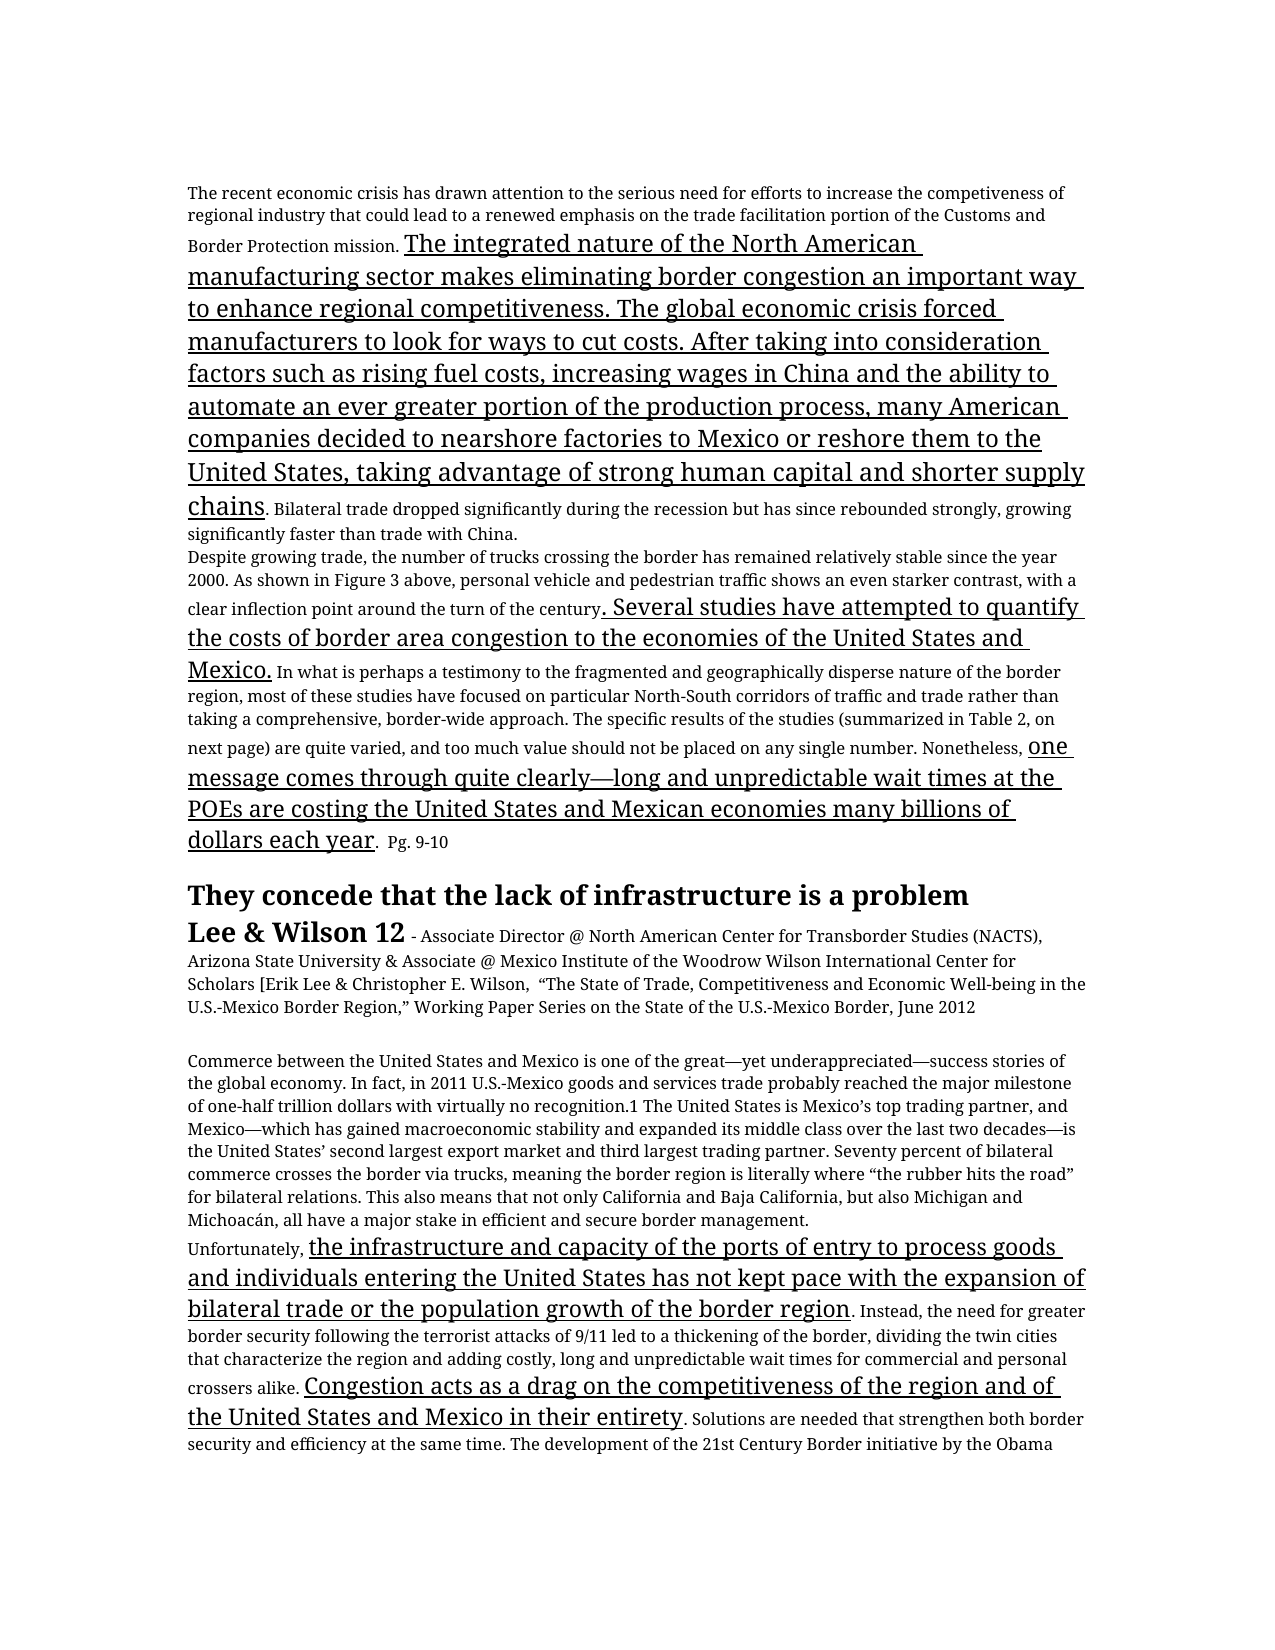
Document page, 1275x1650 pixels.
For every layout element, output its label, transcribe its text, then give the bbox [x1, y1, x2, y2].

text The recent economic crisis has drawn attention to the serious need for efforts to increase the competiveness of regional industry that could lead to a renewed emphasis on the trade facilitation portion of the Customs and Border Protection mission. The integrated nature of the North American manufacturing sector makes eliminating border congestion an important way to enhance regional competitiveness. The global economic crisis forced manufacturers to look for ways to cut costs. After taking into consideration factors such as rising fuel costs, increasing wages in China and the ability to automate an ever greater portion of the production process, many American companies decided to nearshore factories to Mexico or reshore them to the United States, taking advantage of strong human capital and shorter supply chains. Bilateral trade dropped significantly during the recession but has since rebounded strongly, growing significantly faster than trade with China. [187, 181, 1087, 546]
text Lee & Wilson 12 - Associate Director @ North American Center for Transborder Studies (NACTS), Arizona State University & Associate @ Mexico Institute of the Woodrow Wilson International Center for Scholars [Erik Lee & Christopher E. Wilson, “The State of Trade, Competitiveness and Economic Well-being in the U.S.-Mexico Border Region,” Working Paper Series on the State of the U.S.-Mexico Border, June 2012 [187, 913, 1087, 1018]
subtitle They concede that the lack of infrastructure is a problem [187, 876, 1087, 913]
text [187, 1231, 1087, 1455]
text Commerce between the United States and Mexico is one of the great—yet underappreciated—success stories of the global economy. In fact, in 2011 U.S.-Mexico goods and services trade probably reached the major milestone of one-half trillion dollars with virtually no recognition.1 The United States is Mexico’s top trading partner, and Mexico—which has gained macroeconomic stability and expanded its middle class over the last two decades—is the United States’ second largest export market and third largest trading partner. Seventy percent of bilateral commerce crosses the border via trucks, meaning the border region is literally where “the rubber hits the road” for bilateral relations. This also means that not only California and Baja California, but also Michigan and Michoacán, all have a major stake in efficient and secure border management. [187, 1049, 1087, 1231]
text Despite growing trade, the number of trucks crossing the border has remained relatively stable since the year 2000. As shown in Figure 3 above, personal vehicle and pedestrian traffic shows an even starker contrast, with a clear inflection point around the turn of the century. Several studies have attempted to quantify the costs of border area congestion to the economies of the United States and Mexico. In what is perhaps a testimony to the fragmented and geographically disperse nature of the border region, most of these studies have focused on particular North-South corridors of traffic and trade rather than taking a comprehensive, border-wide approach. The specific results of the studies (summarized in Table 2, on next page) are quite varied, and too much value should not be placed on any single number. Nonetheless, one message comes through quite clearly—long and unpredictable wait times at the POEs are costing the United States and Mexican economies many billions of dollars each year. Pg. 9-10 [187, 546, 1087, 855]
